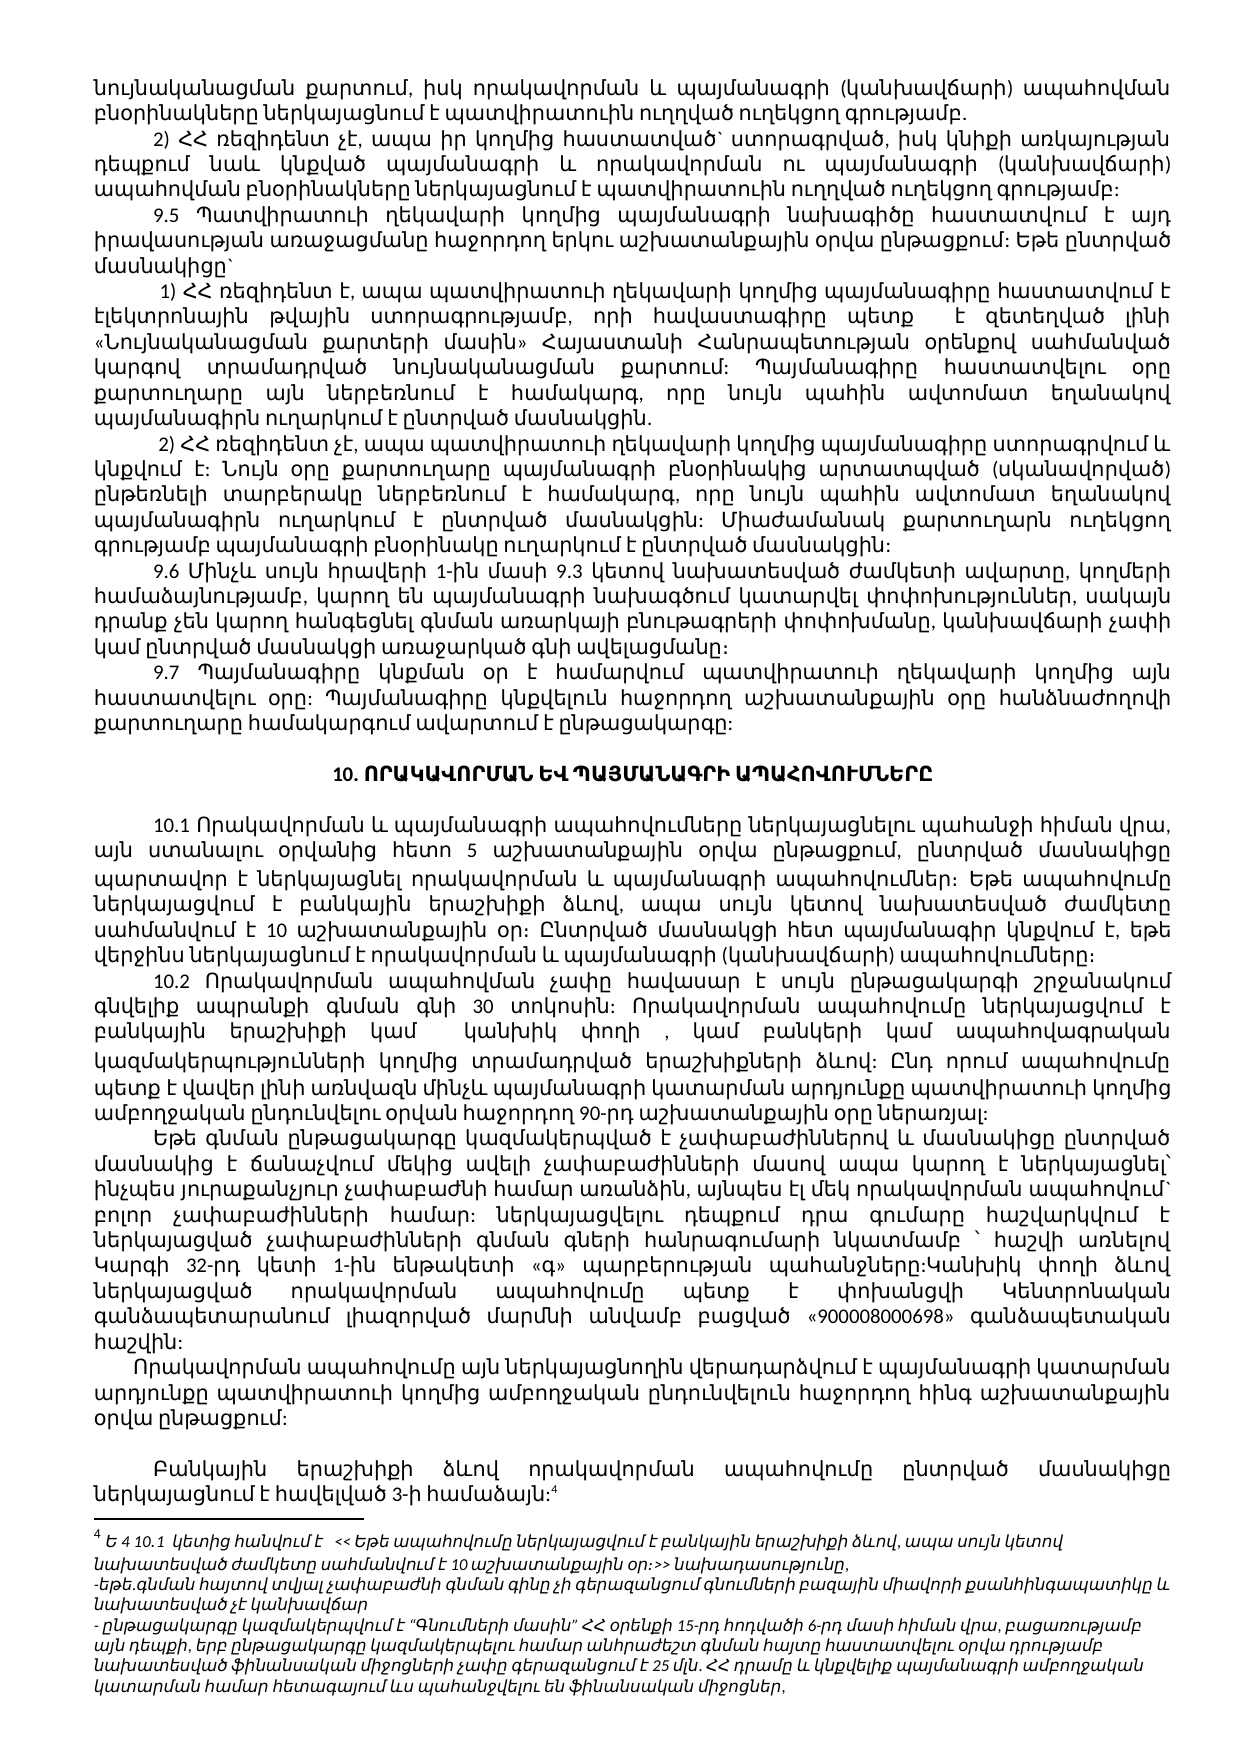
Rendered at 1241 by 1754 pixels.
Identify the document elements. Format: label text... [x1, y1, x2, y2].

text 2) ՀՀ ռեզիդենտ չէ, ապա պատվիրատուի ղեկավարի կողմից պայմանագիրը ստորագրվում և կնքվում է: Նույն օրը քարտուղարը պայմանագրի բնօրինակից արտատպված (սկանավորված) ընթեռնելի տարբերակը ներբեռնում է համակարգ, որը նույն պահին ավտոմատ եղանակով պայմանագիրն ուղարկում է ընտրված մասնակցին: Միաժամանակ քարտուղարն ուղեկցող գրությամբ պայմանագրի բնօրինակը ուղարկում է ընտրված մասնակցին: [94, 431, 1171, 558]
text Բանկային երաշխիքի ձևով որակավորման ապահովումը ընտրված մասնակիցը ներկայացնում է հավելված 3-ի համաձայն: [94, 1456, 1171, 1507]
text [94, 75, 1171, 126]
text 9.5 Պատվիրատուի ղեկավարի կողմից պայմանագրի նախագիծը հաստատվում է այդ իրավասության առաջացմանը հաջորդող երկու աշխատանքային օրվա ընթացքում: Եթե ընտրված մասնակիցը` [94, 202, 1171, 278]
text 10.2 Որակավորման ապահովման չափը հավասար է սույն ընթացակարգի շրջանակում գնվելիք ապրանքի գնման գնի 30 տոկոսին: Որակավորման ապահովումը ներկայացվում է բանկային երաշխիքի կամ կանխիկ փողի , կամ բանկերի կամ ապահովագրական կազմակերպությունների կողմից տրամադրված երաշխիքների ձևով: Ընդ որում ապահովումը պետք է վավեր լինի առնվազն մինչև պայմանագրի կատարման արդյունքը պատվիրատուի կողմից ամբողջական ընդունվելու օրվան հաջորդող 90-րդ աշխատանքային օրը ներառյալ: [94, 968, 1171, 1126]
text Որակավորման ապահովումը այն ներկայացնողին վերադարձվում է պայմանագրի կատարման արդյունքը պատվիրատուի կողմից ամբողջական ընդունվելուն հաջորդող հինգ աշխատանքային օրվա ընթացքում: [94, 1354, 1171, 1431]
text 9.6 Մինչև սույն հրավերի 1-ին մասի 9.3 կետով նախատեսված ժամկետի ավարտը, կողմերի համաձայնությամբ, կարող են պայմանագրի նախագծում կատարվել փոփոխություններ, սակայն դրանք չեն կարող հանգեցնել գնման առարկայի բնութագրերի փոփոխմանը, կանխավճարի չափի կամ ընտրված մասնակցի առաջարկած գնի ավելացմանը։ [94, 558, 1171, 659]
text 10. ՈՐԱԿԱՎՈՐՄԱՆ ԵՎ ՊԱՅՄԱՆԱԳՐԻ ԱՊԱՀՈՎՈՒՄՆԵՐԸ [94, 761, 1171, 787]
text 2) ՀՀ ռեզիդենտ չէ, ապա իր կողմից հաստատված` ստորագրված, իսկ կնիքի առկայության դեպքում նաև կնքված պայմանագրի և որակավորման ու պայմանագրի (կանխավճարի) ապահովման բնօրինակները ներկայացնում է պատվիրատուին ուղղված ուղեկցող գրությամբ: [94, 126, 1171, 202]
text 1) ՀՀ ռեզիդենտ է, ապա պատվիրատուի ղեկավարի կողմից պայմանագիրը հաստատվում է էլեկտրոնային թվային ստորագրությամբ, որի հավաստագիրը պետք է զետեղված լինի «Նույնականացման քարտերի մասին» Հայաստանի Հանրապետության օրենքով սահմանված կարգով տրամադրված նույնականացման քարտում: Պայմանագիրը հաստատվելու օրը քարտուղարը այն ներբեռնում է համակարգ, որը նույն պահին ավտոմատ եղանակով պայմանագիրն ուղարկում է ընտրված մասնակցին. [94, 278, 1171, 431]
text 9.7 Պայմանագիրը կնքման օր է համարվում պատվիրատուի ղեկավարի կողմից այն հաստատվելու օրը: Պայմանագիրը կնքվելուն հաջորդող աշխատանքային օրը հանձնաժողովի քարտուղարը համակարգում ավարտում է ընթացակարգը: [94, 659, 1171, 736]
text Եթե գնման ընթացակարգը կազմակերպված է չափաբաժիններով և մասնակիցը ընտրված մասնակից է ճանաչվում մեկից ավելի չափաբաժինների մասով ապա կարող է ներկայացնել՝ ինչպես յուրաքանչյուր չափաբաժնի համար առանձին, այնպես էլ մեկ որակավորման ապահովում` բոլոր չափաբաժինների համար: ներկայացվելու դեպքում դրա գումարը հաշվարկվում է ներկայացված չափաբաժինների գնման գների հանրագումարի նկատմամբ ՝ հաշվի առնելով Կարգի 32-րդ կետի 1-ին ենթակետի «գ» պարբերության պահանջները:Կանխիկ փողի ձևով ներկայացված որակավորման ապահովումը պետք է փոխանցվի Կենտրոնական գանձապետարանում լիազորված մարմնի անվամբ բացված «900008000698» գանձապետական հաշվին: [94, 1126, 1171, 1354]
text 10.1 Որակավորման և պայմանագրի ապահովումները ներկայացնելու պահանջի հիման վրա, այն ստանալու օրվանից հետո 5 աշխատանքային օրվա ընթացքում, ընտրված մասնակիցը պարտավոր է ներկայացնել որակավորման և պայմանագրի ապահովումներ։ Եթե ապահովումը ներկայացվում է բանկային երաշխիքի ձևով, ապա սույն կետով նախատեսված ժամկետը սահմանվում է 10 աշխատանքային օր։ Ընտրված մասնակցի հետ պայմանագիր կնքվում է, եթե վերջինս ներկայացնում է որակավորման և պայմանագրի (կանխավճարի) ապահովումները։ [94, 812, 1171, 968]
